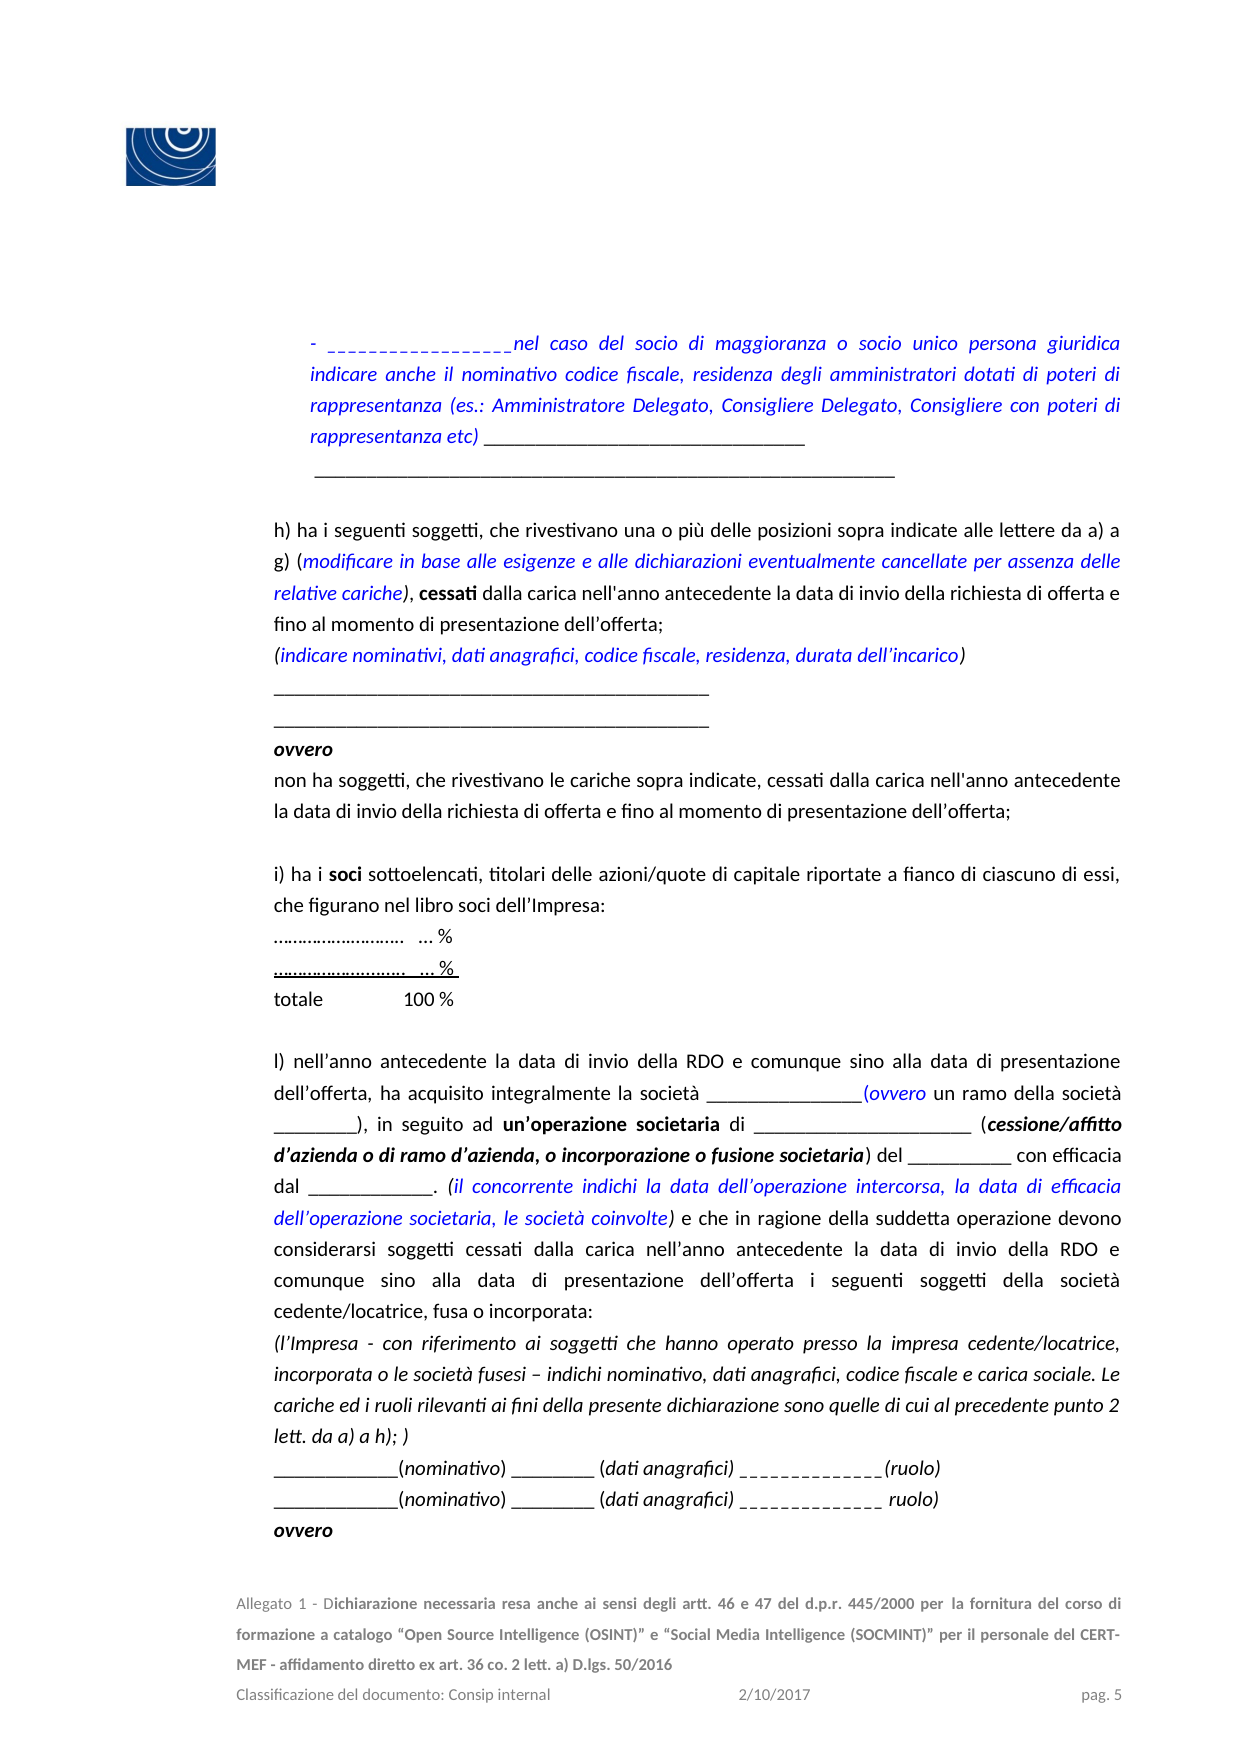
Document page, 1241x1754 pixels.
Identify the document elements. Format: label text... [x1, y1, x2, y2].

text totale 100 % [273, 981, 1122, 1012]
list __________________________________________ [274, 669, 1122, 700]
text ____________(nominativo) ________ (dati anagrafici) ______________ ruolo) [273, 1481, 1122, 1512]
list ________________________________________________________ [310, 450, 1122, 481]
text h) ha i seguenti soggetti, che rivestivano una o più delle posizioni sopra indicate alle lettere da a) a g) (modificare in base alle esigenze e alle dichiarazioni eventualmente cancellate per assenza delle relative cariche), cessati dalla carica nell'anno antecedente la data di invio della richiesta di offerta e fino al momento di presentazione dell’offerta; [274, 512, 1122, 637]
list (l’Impresa - con riferimento ai soggetti che hanno operato presso la impresa cedente/locatrice, incorporata o le società fusesi – indichi nominativo, dati anagrafici, codice fiscale e carica sociale. Le cariche ed i ruoli rilevanti ai fini della presente dichiarazione sono quelle di cui al precedente punto 2 lett. da a) a h); ) [274, 1325, 1122, 1450]
text ………………....….. … % [273, 950, 1122, 981]
list (indicare nominativi, dati anagrafici, codice fiscale, residenza, durata dell’incarico) [274, 637, 1122, 669]
list l) nell’anno antecedente la data di invio della RDO e comunque sino alla data di presentazione dell’offerta, ha acquisito integralmente la società _______________(ovvero un ramo della società ________), in seguito ad un’operazione societaria di _____________________ (cessione/affitto d’azienda o di ramo d’azienda, o incorporazione o fusione societaria) del __________ con efficacia dal ____________. (il concorrente indichi la data dell’operazione intercorsa, la data di efficacia dell’operazione societaria, le società coinvolte) e che in ragione della suddetta operazione devono considerarsi soggetti cessati dalla carica nell’anno antecedente la data di invio della RDO e comunque sino alla data di presentazione dell’offerta i seguenti soggetti della società cedente/locatrice, fusa o incorporata: [274, 1044, 1122, 1325]
picture [0, 0, 216, 185]
text ____________(nominativo) ________ (dati anagrafici) ______________(ruolo) [273, 1450, 1122, 1481]
list - __________________nel caso del socio di maggioranza o socio unico persona giuridica indicare anche il nominativo codice fiscale, residenza degli amministratori dotati di poteri di rappresentanza (es.: Amministratore Delegato, Consigliere Delegato, Consigliere con poteri di rappresentanza etc) _______________________________ [310, 325, 1122, 450]
list __________________________________________ [274, 700, 1122, 731]
text …………….……….. … % [273, 919, 1122, 950]
text i) ha i soci sottoelencati, titolari delle azioni/quote di capitale riportate a fianco di ciascuno di essi, che figurano nel libro soci dell’Impresa: [274, 856, 1122, 919]
list ovvero [274, 731, 1122, 762]
list ovvero [274, 1512, 1122, 1544]
text non ha soggetti, che rivestivano le cariche sopra indicate, cessati dalla carica nell'anno antecedente la data di invio della richiesta di offerta e fino al momento di presentazione dell’offerta; [274, 762, 1122, 825]
